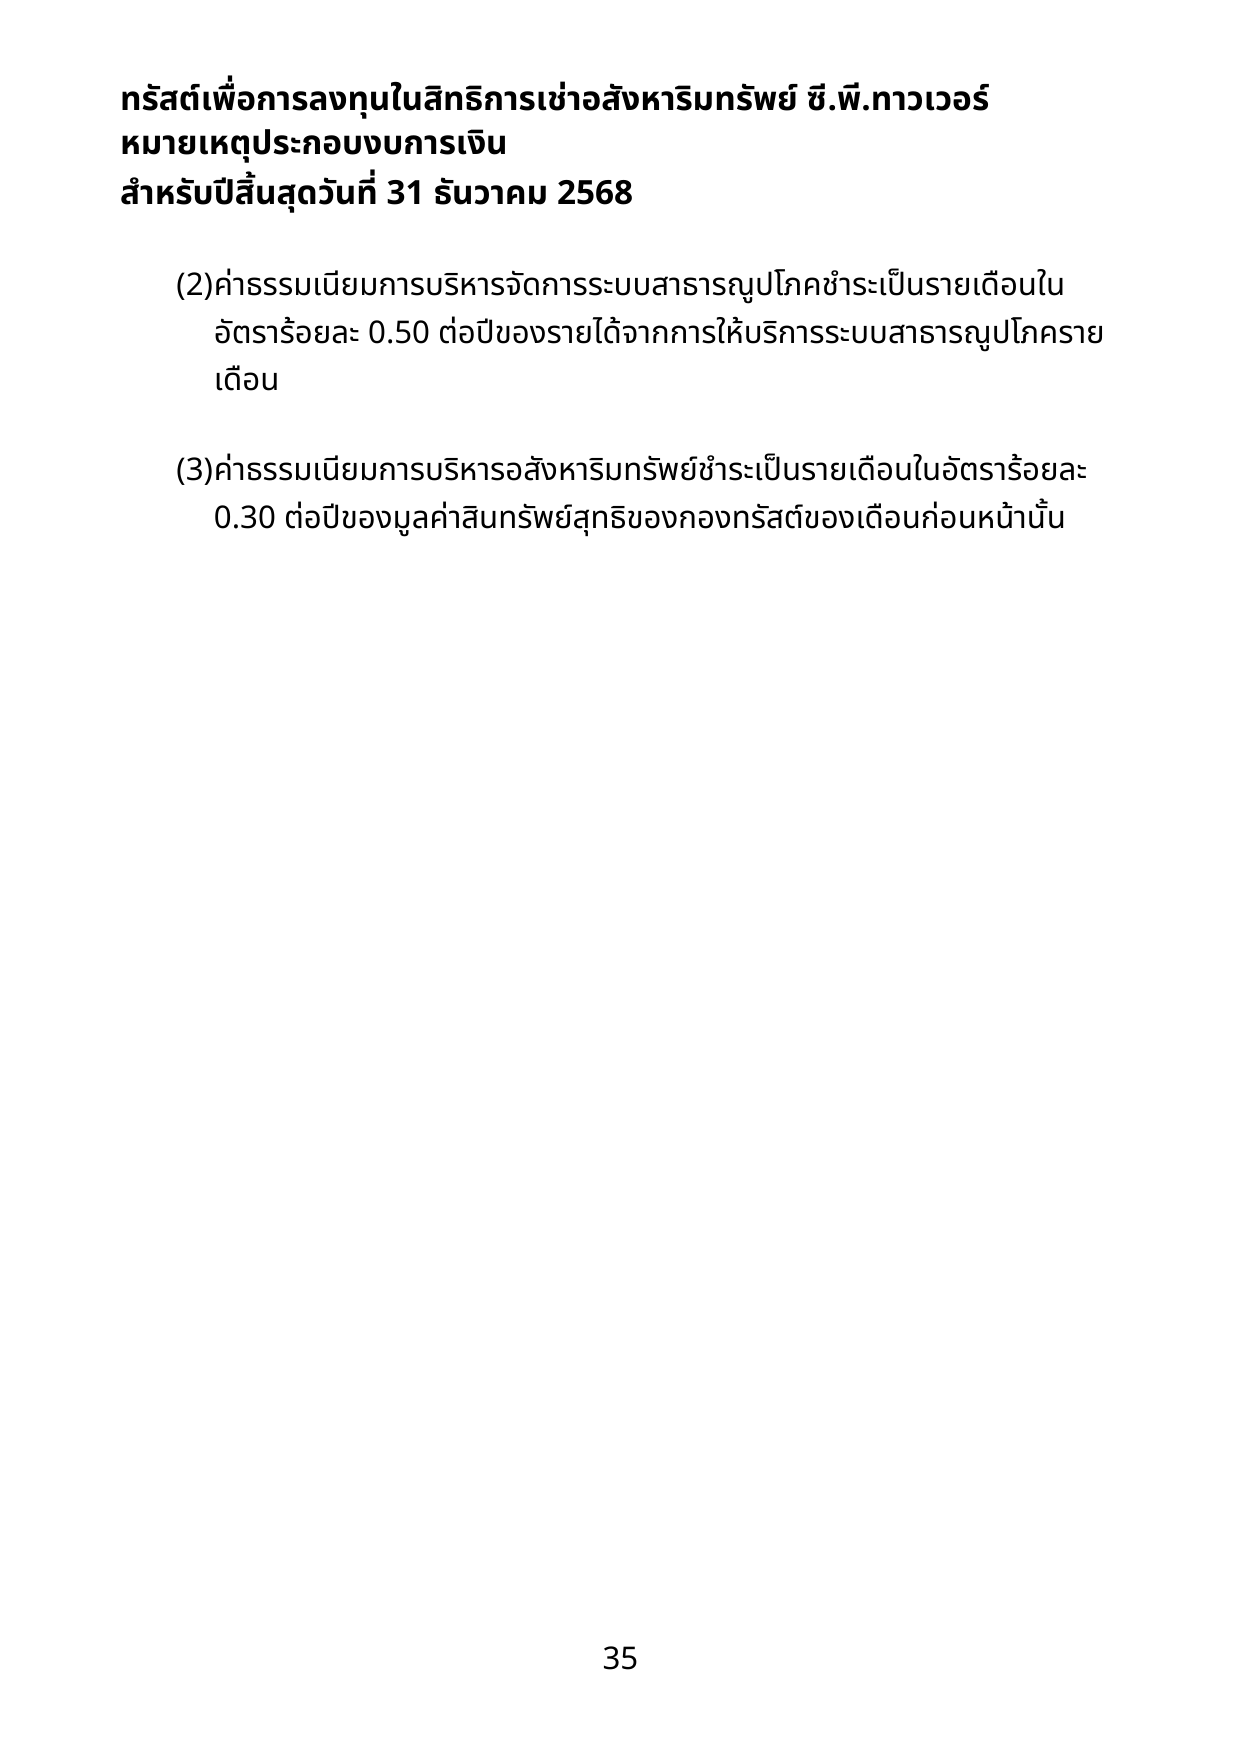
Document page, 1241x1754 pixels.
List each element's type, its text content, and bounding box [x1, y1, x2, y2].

list ค่าธรรมเนียมการบริหารอสังหาริมทรัพย์ชำระเป็นรายเดือนในอัตราร้อยละ 0.30 ต่อปีของมูลค่าสินทรัพย์สุทธิของกองทรัสต์ของเดือนก่อนหน้านั้น [176, 447, 1117, 542]
list ค่าธรรมเนียมการบริหารจัดการระบบสาธารณูปโภคชำระเป็นรายเดือนในอัตราร้อยละ 0.50 ต่อปีของรายได้จากการให้บริการระบบสาธารณูปโภครายเดือน [176, 262, 1117, 404]
